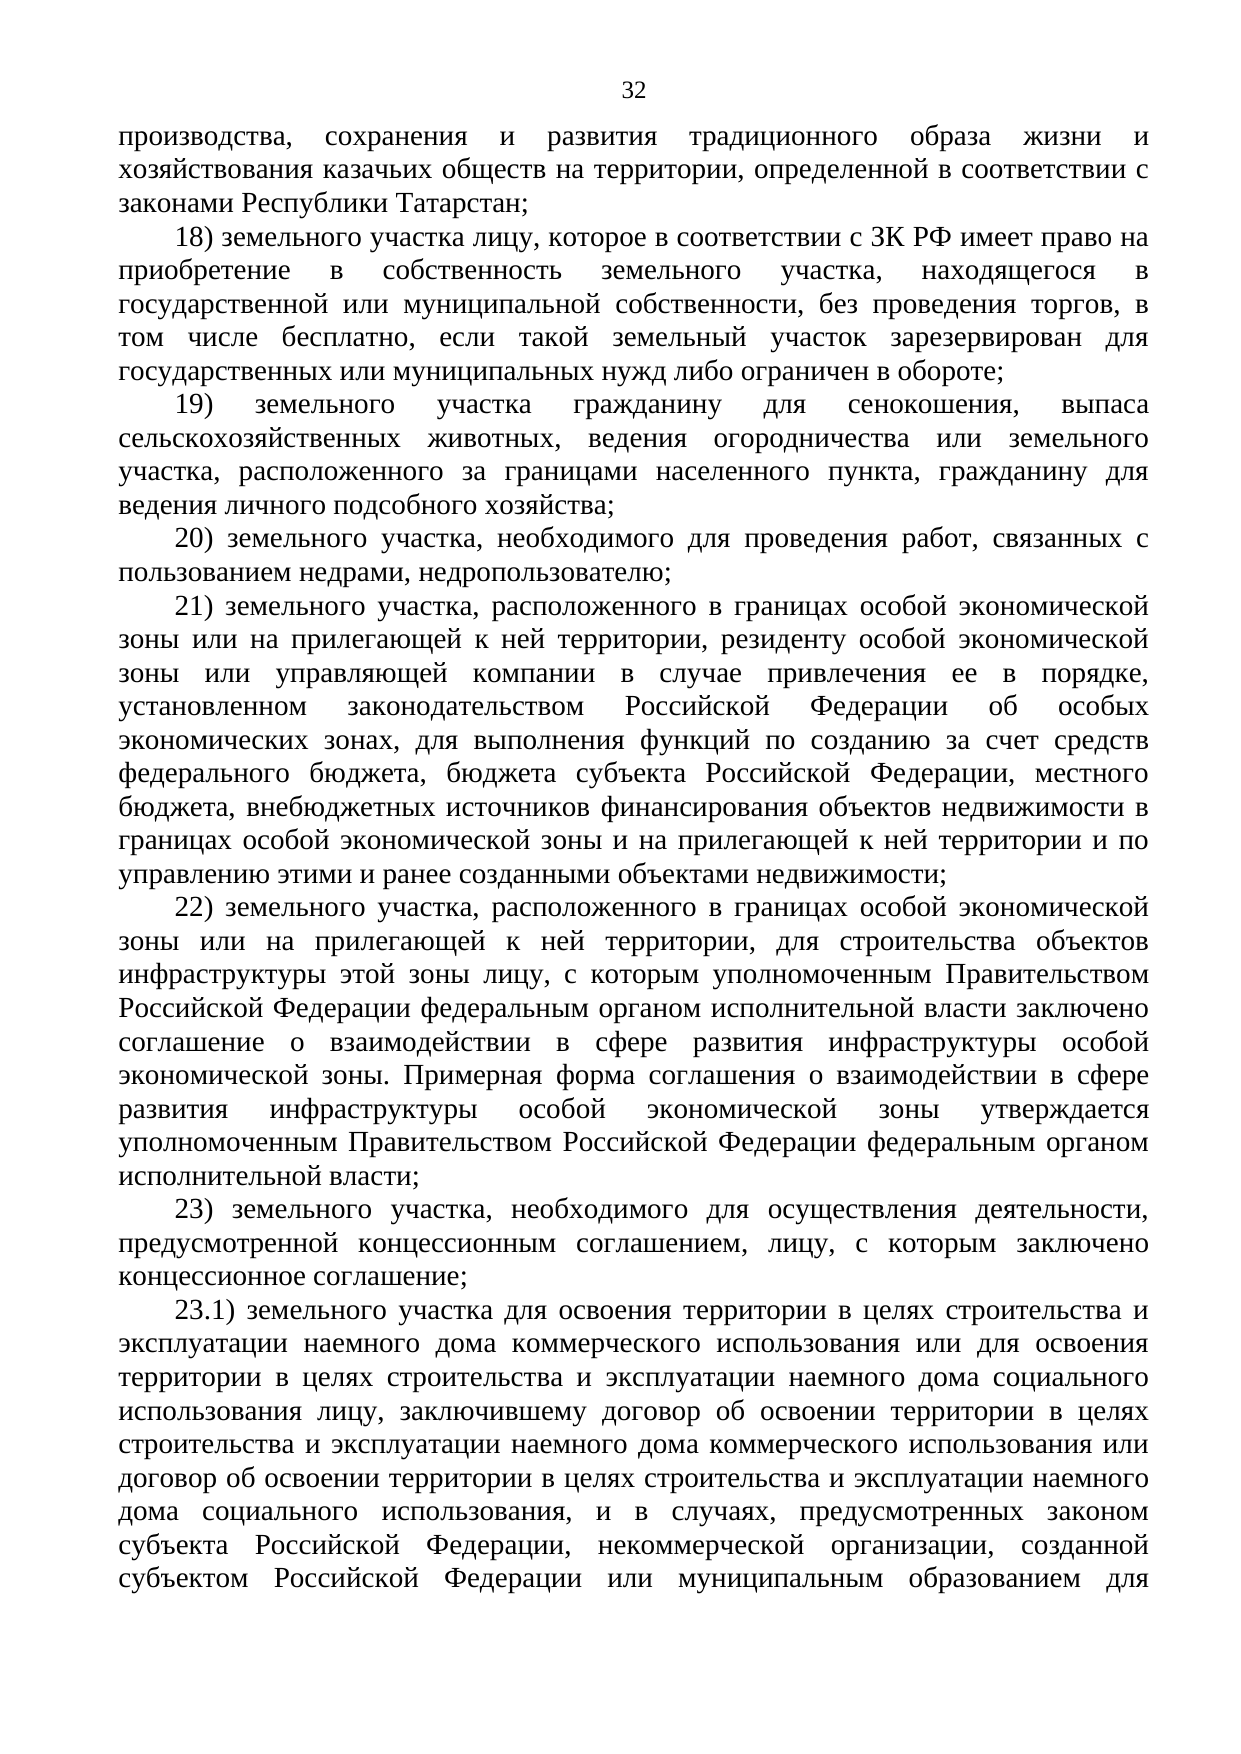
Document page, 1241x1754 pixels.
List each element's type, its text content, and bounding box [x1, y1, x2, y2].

text 19) земельного участка гражданину для сенокошения, выпаса сельскохозяйственных животных, ведения огородничества или земельного участка, расположенного за границами населенного пункта, гражданину для ведения личного подсобного хозяйства; [118, 386, 1150, 521]
text 18) земельного участка лицу, которое в соответствии с ЗК РФ имеет право на приобретение в собственность земельного участка, находящегося в государственной или муниципальной собственности, без проведения торгов, в том числе бесплатно, если такой земельный участок зарезервирован для государственных или муниципальных нужд либо ограничен в обороте; [118, 219, 1150, 386]
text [118, 1292, 1150, 1594]
text 22) земельного участка, расположенного в границах особой экономической зоны или на прилегающей к ней территории, для строительства объектов инфраструктуры этой зоны лицу, с которым уполномоченным Правительством Российской Федерации федеральным органом исполнительной власти заключено соглашение о взаимодействии в сфере развития инфраструктуры особой экономической зоны. Примерная форма соглашения о взаимодействии в сфере развития инфраструктуры особой экономической зоны утверждается уполномоченным Правительством Российской Федерации федеральным органом исполнительной власти; [118, 889, 1150, 1191]
text 20) земельного участка, необходимого для проведения работ, связанных с пользованием недрами, недропользователю; [118, 521, 1150, 588]
text 23) земельного участка, необходимого для осуществления деятельности, предусмотренной концессионным соглашением, лицу, с которым заключено концессионное соглашение; [118, 1191, 1150, 1292]
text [118, 118, 1150, 219]
text 21) земельного участка, расположенного в границах особой экономической зоны или на прилегающей к ней территории, резиденту особой экономической зоны или управляющей компании в случае привлечения ее в порядке, установленном законодательством Российской Федерации об особых экономических зонах, для выполнения функций по созданию за счет средств федерального бюджета, бюджета субъекта Российской Федерации, местного бюджета, внебюджетных источников финансирования объектов недвижимости в границах особой экономической зоны и на прилегающей к ней территории и по управлению этими и ранее созданными объектами недвижимости; [118, 588, 1150, 889]
